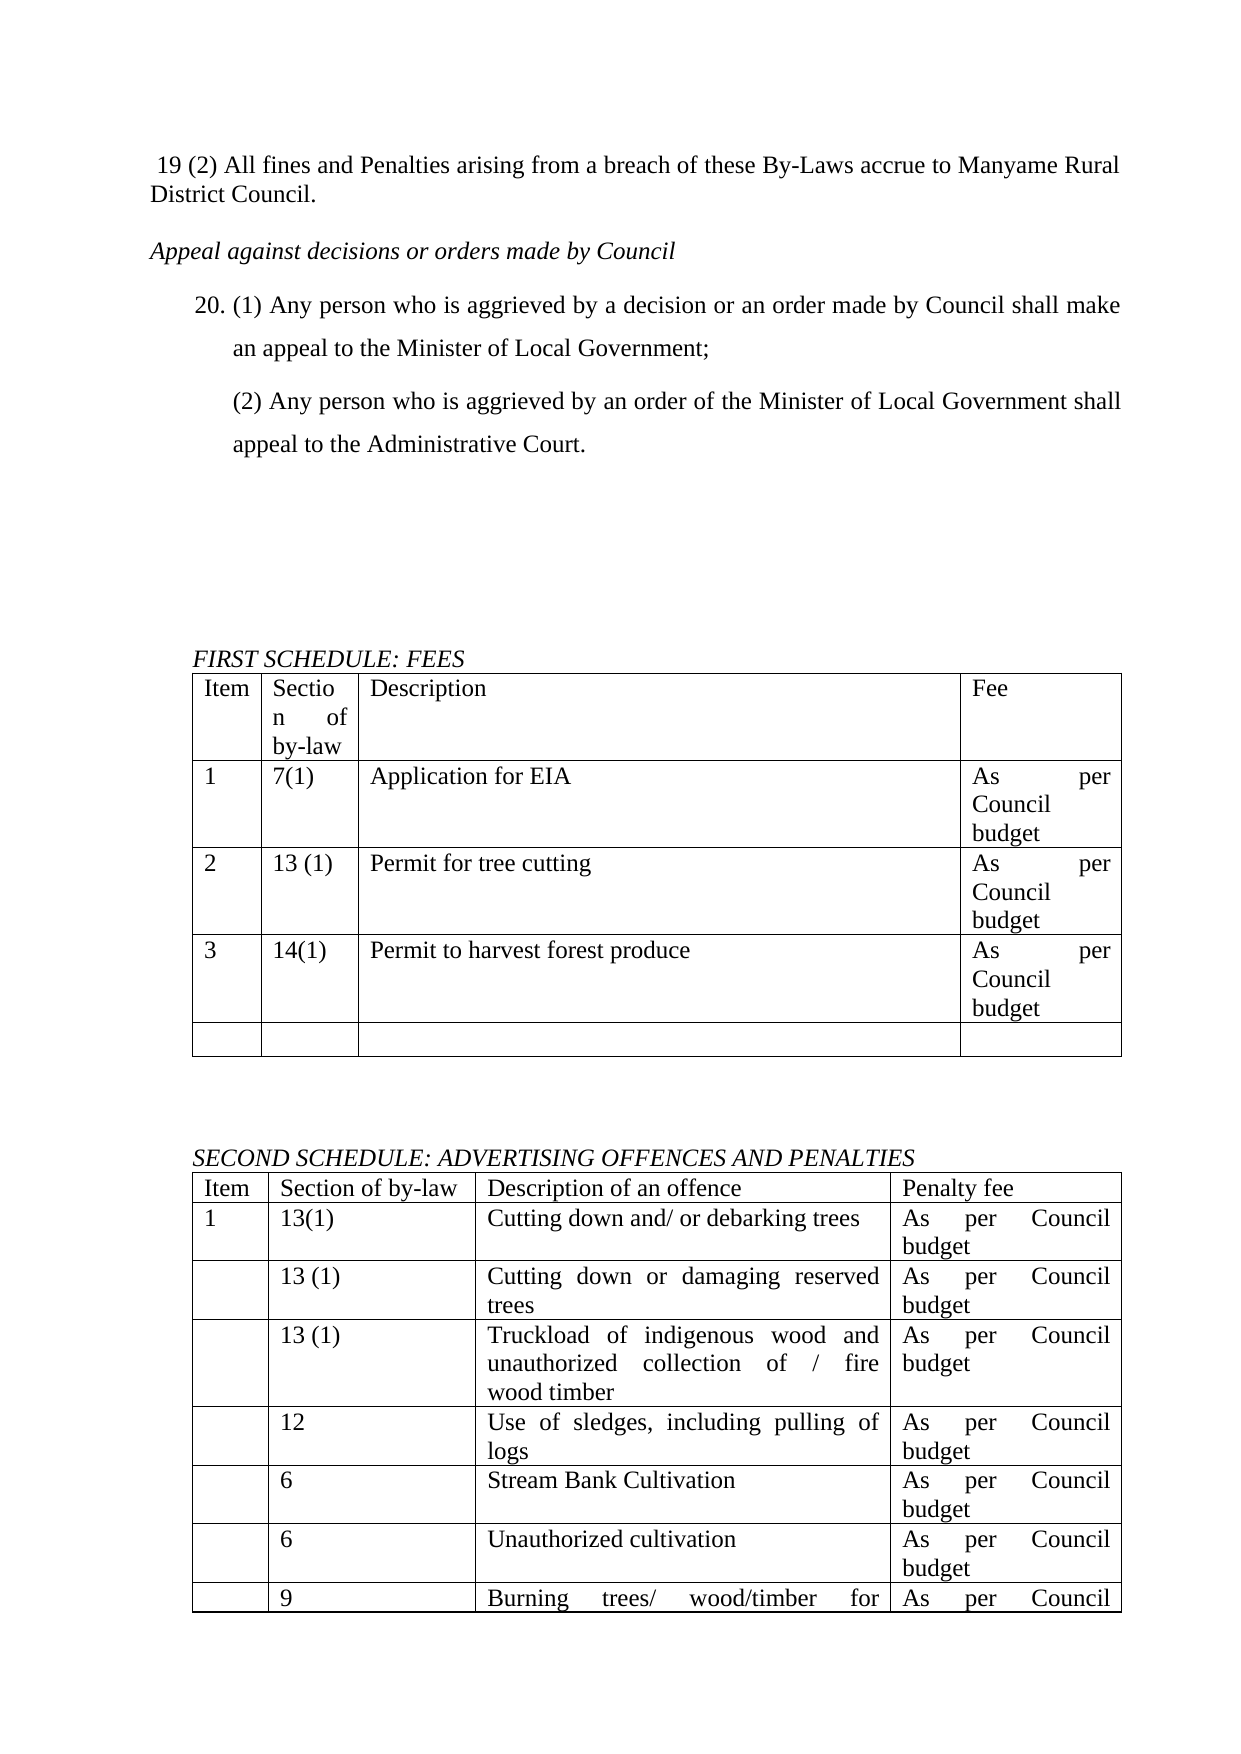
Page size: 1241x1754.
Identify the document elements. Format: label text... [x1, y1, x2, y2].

table_cell 2 [193, 848, 261, 934]
table_header Item [193, 1173, 268, 1202]
table_cell As per Council budget [891, 1320, 1121, 1406]
table_cell As per Council budget [891, 1407, 1121, 1464]
table_header Section of by-law [269, 1173, 475, 1202]
text Appeal against decisions or orders made by Council [150, 236, 1122, 265]
table_cell Cutting down or damaging reserved trees [476, 1261, 890, 1319]
table_cell 6 [269, 1466, 475, 1523]
table_cell 6 [269, 1524, 475, 1582]
table_header Description of an offence [476, 1173, 890, 1202]
table_header Penalty fee [891, 1173, 1121, 1202]
table_cell 1 [193, 1203, 268, 1260]
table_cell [891, 1583, 1121, 1611]
table_header Section of by-law [262, 674, 358, 760]
table_cell As per Council budget [961, 848, 1121, 934]
table_cell Use of sledges, including pulling of logs [476, 1407, 890, 1464]
table_cell [193, 1320, 268, 1406]
table_cell As per Council budget [891, 1261, 1121, 1319]
table_cell [193, 1023, 261, 1056]
table_cell Cutting down and/ or debarking trees [476, 1203, 890, 1260]
table_cell [193, 1466, 268, 1523]
text (2) Any person who is aggrieved by an order of the Minister of Local Government shall appeal to the Administrative Court. [194, 386, 1122, 458]
table_cell [262, 1023, 358, 1056]
list FIRST SCHEDULE: FEES [192, 644, 1122, 672]
table_cell Truckload of indigenous wood and unauthorized collection of / fire wood timber [476, 1320, 890, 1406]
table_cell [193, 1524, 268, 1582]
table_cell [961, 1023, 1121, 1056]
table_cell [193, 1407, 268, 1464]
table_cell 9 [269, 1583, 475, 1611]
table_header Item [193, 674, 261, 760]
table_cell 13(1) [269, 1203, 475, 1260]
table_cell 7(1) [262, 761, 358, 847]
table_cell 13 (1) [262, 848, 358, 934]
table_cell Unauthorized cultivation [476, 1524, 890, 1582]
list SECOND SCHEDULE: ADVERTISING OFFENCES AND PENALTIES [192, 1143, 1122, 1172]
text 20. (1) Any person who is aggrieved by a decision or an order made by Council shall make an appeal to the Minister of Local Government; [194, 290, 1122, 362]
table_cell As per Council budget [891, 1466, 1121, 1523]
table_cell 13 (1) [269, 1320, 475, 1406]
table_cell [359, 1023, 960, 1056]
table_cell As per Council budget [891, 1524, 1121, 1582]
table_cell 1 [193, 761, 261, 847]
table_cell As per Council budget [961, 761, 1121, 847]
table_cell Application for EIA [359, 761, 960, 847]
table_cell Stream Bank Cultivation [476, 1466, 890, 1523]
table_cell As per Council budget [891, 1203, 1121, 1260]
table_cell 12 [269, 1407, 475, 1464]
table_cell 14(1) [262, 935, 358, 1022]
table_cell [476, 1583, 890, 1611]
table_cell 13 (1) [269, 1261, 475, 1319]
table_header Fee [961, 674, 1121, 760]
table_cell 3 [193, 935, 261, 1022]
table_cell [193, 1583, 268, 1611]
table_cell Permit for tree cutting [359, 848, 960, 934]
table_header Description [359, 674, 960, 760]
table_cell [193, 1261, 268, 1319]
table_cell Permit to harvest forest produce [359, 935, 960, 1022]
table_cell As per Council budget [961, 935, 1121, 1022]
text 19 (2) All fines and Penalties arising from a breach of these By-Laws accrue to Manyame Rural District Council. [150, 150, 1122, 207]
